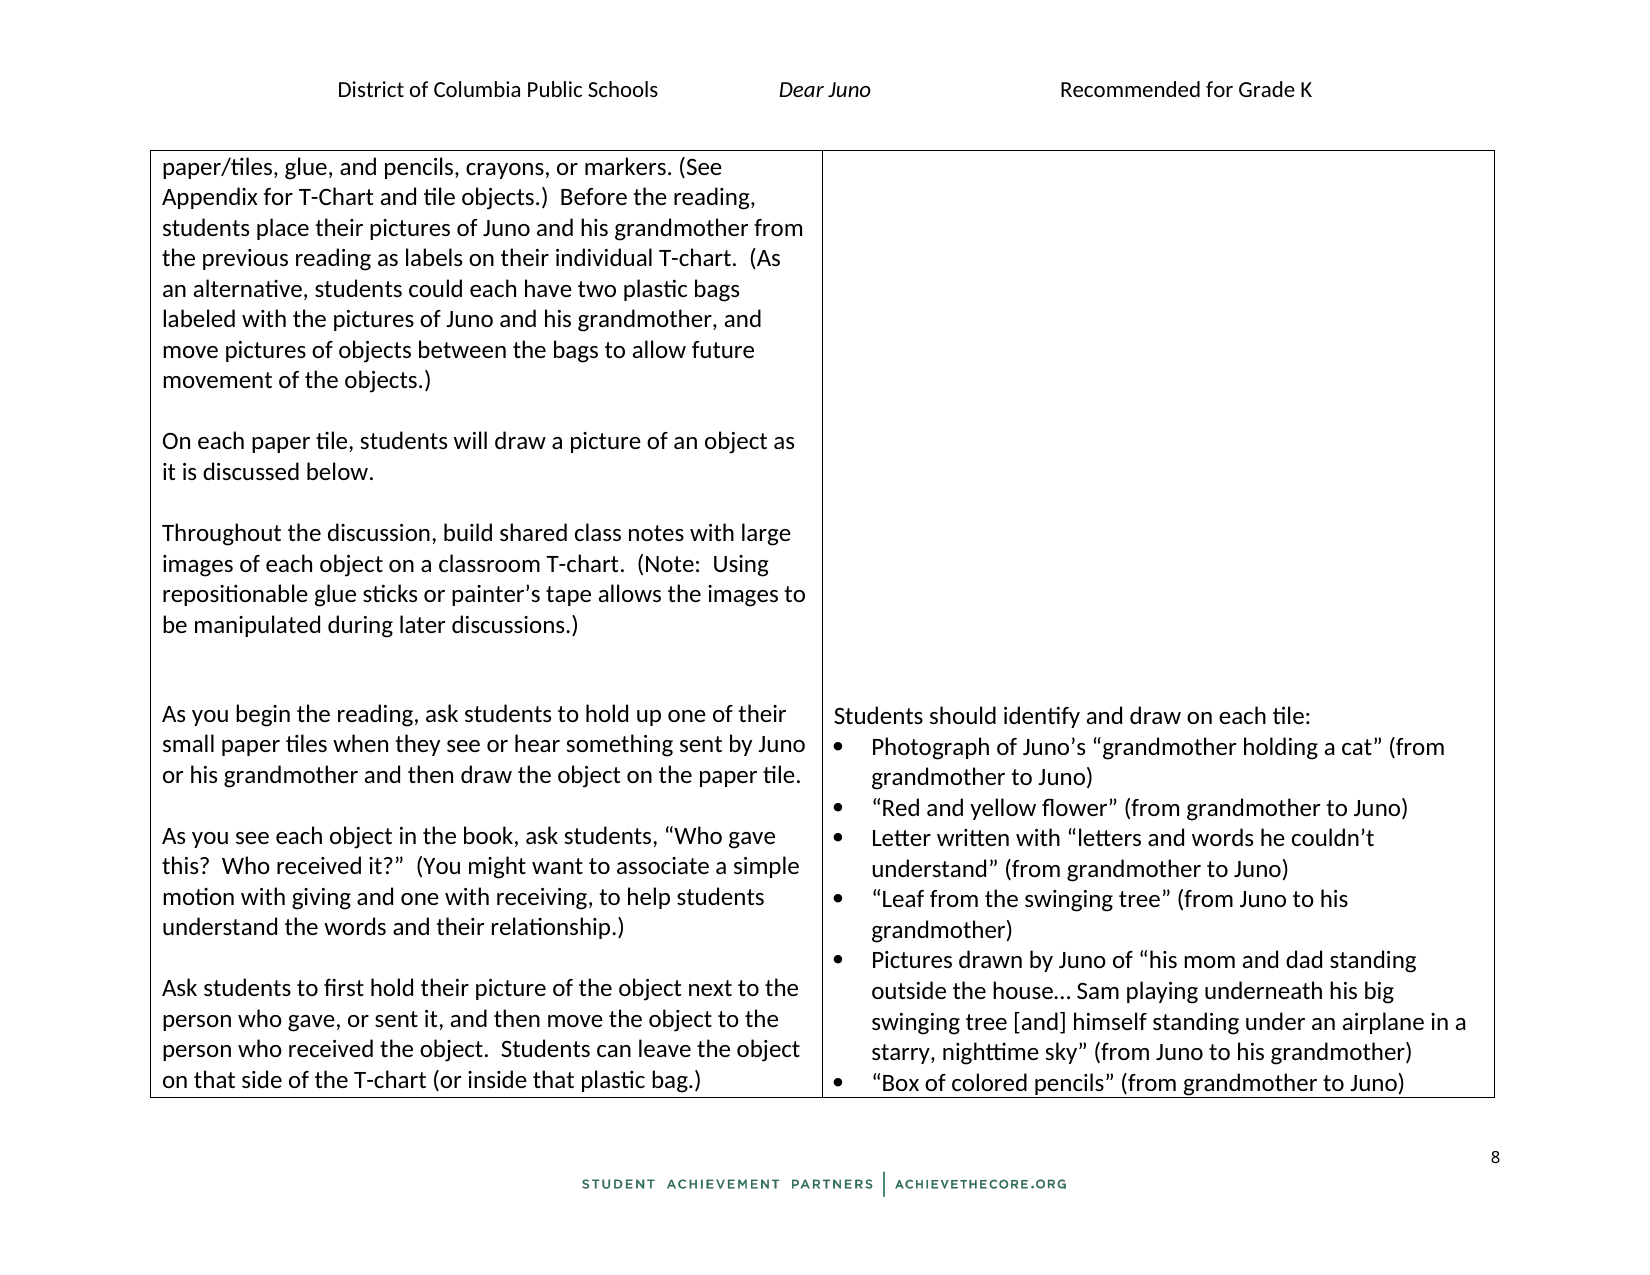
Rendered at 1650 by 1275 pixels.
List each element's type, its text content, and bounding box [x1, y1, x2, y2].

picture [571, 1168, 1079, 1200]
